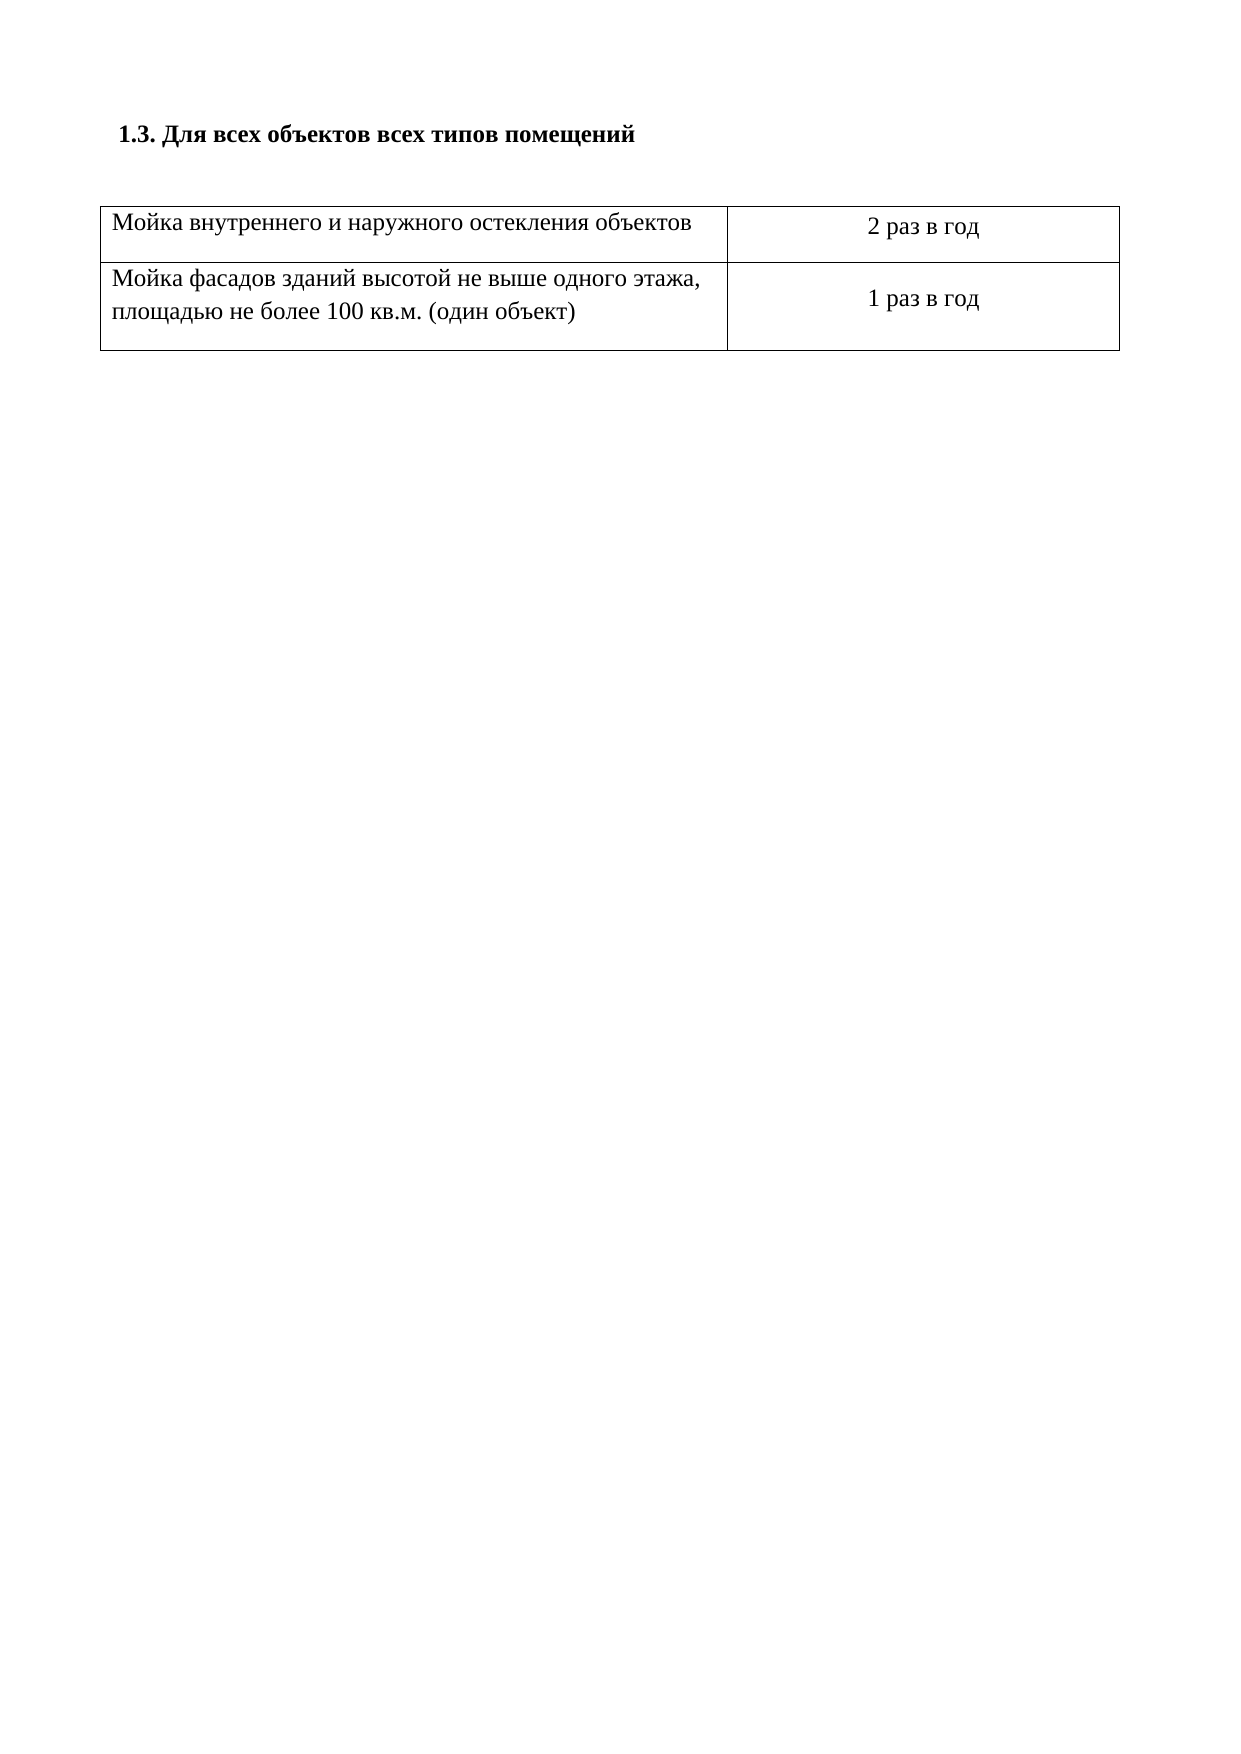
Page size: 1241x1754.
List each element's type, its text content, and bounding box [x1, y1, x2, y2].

table_cell Мойка фасадов зданий высотой не выше одного этажа, площадью не более 100 кв.м. (один объект) [101, 263, 727, 350]
table_cell 1 раз в год [728, 263, 1119, 350]
table_header Мойка внутреннего и наружного остекления объектов [101, 207, 727, 262]
text 1.3. Для всех объектов всех типов помещений [118, 119, 1181, 148]
table_header 2 раз в год [728, 207, 1119, 262]
